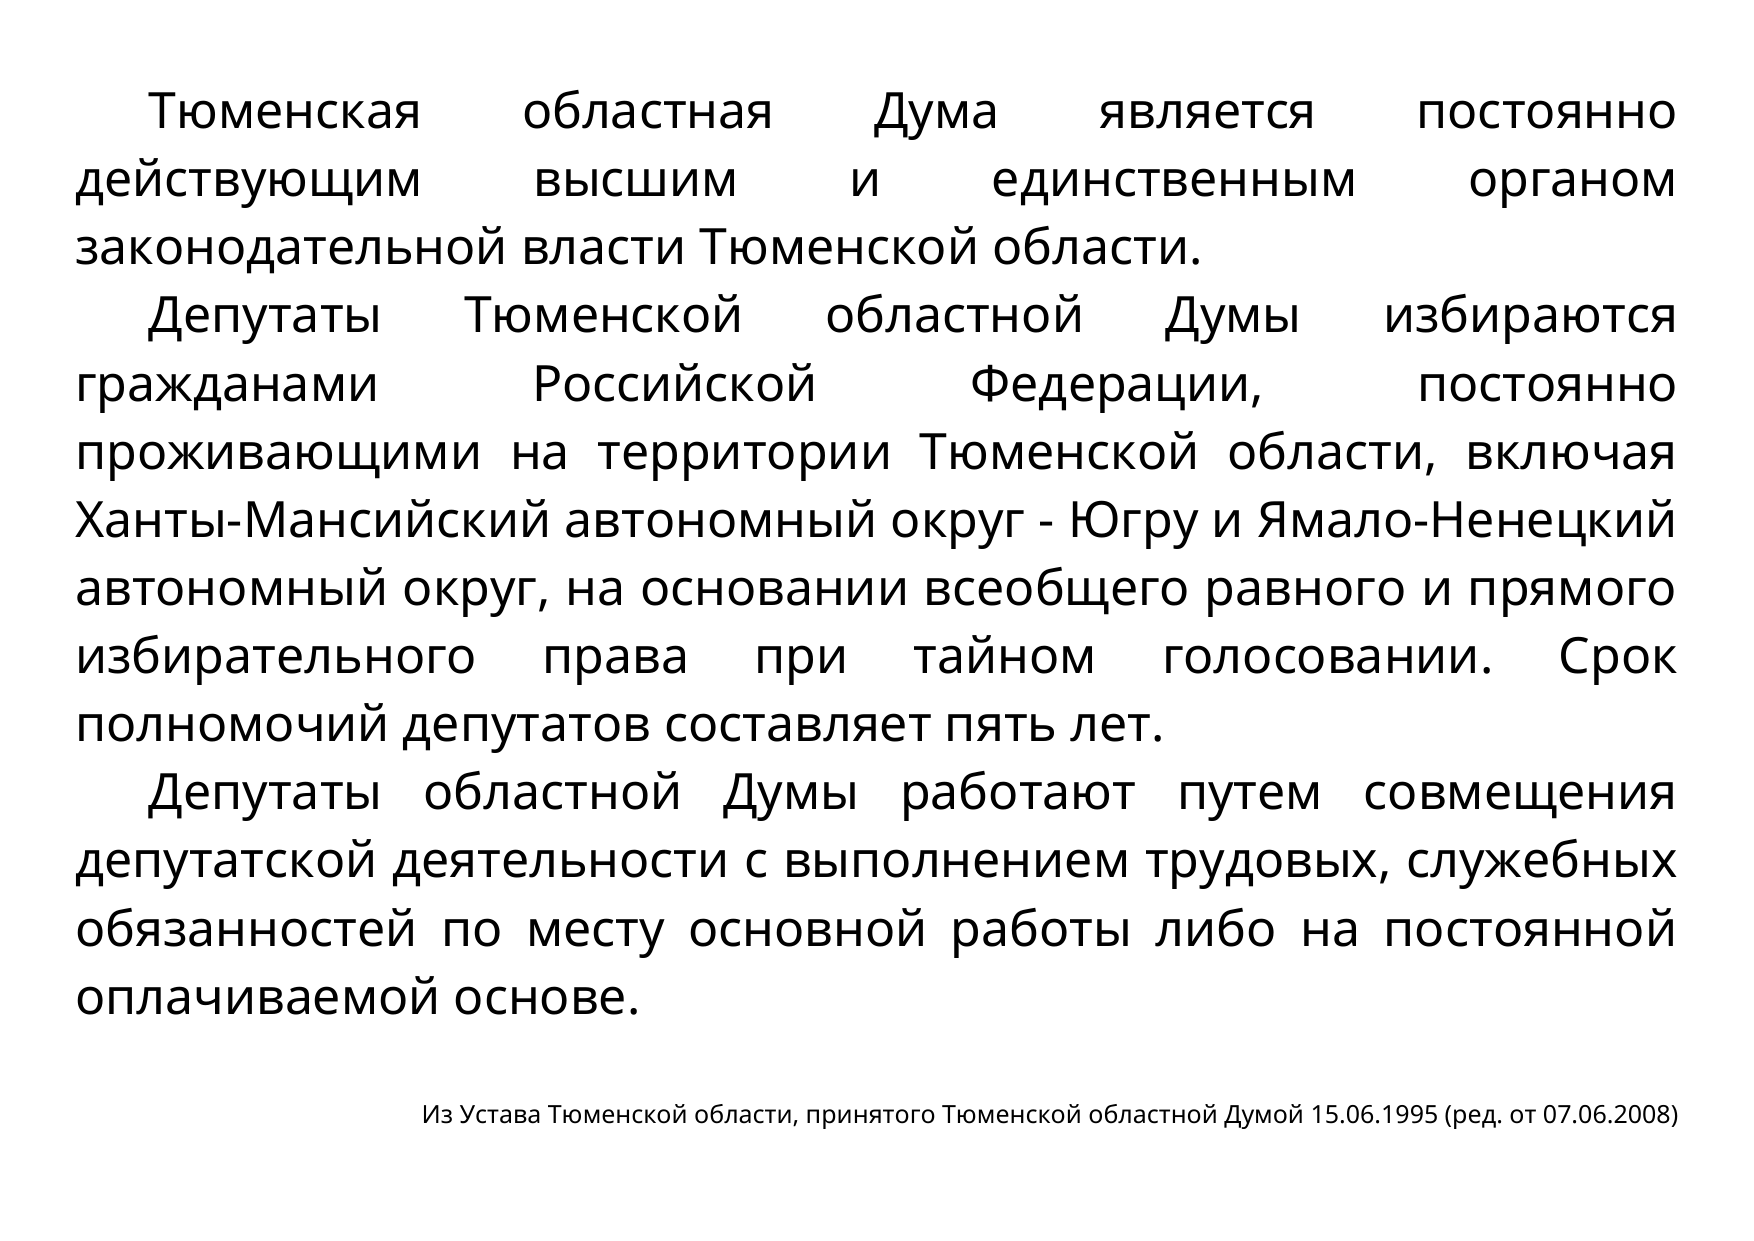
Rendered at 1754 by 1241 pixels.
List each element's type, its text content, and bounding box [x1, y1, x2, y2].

text Депутаты областной Думы работают путем совмещения депутатской деятельности с выполнением трудовых, служебных обязанностей по месту основной работы либо на постоянной оплачиваемой основе. [75, 756, 1679, 1029]
text Депутаты Тюменской областной Думы избираются гражданами Российской Федерации, постоянно проживающими на территории Тюменской области, включая Ханты-Мансийский автономный округ - Югру и Ямало-Ненецкий автономный округ, на основании всеобщего равного и прямого избирательного права при тайном голосовании. Срок полномочий депутатов составляет пять лет. [75, 279, 1679, 756]
text Из Устава Тюменской области, принятого Тюменской областной Думой 15.06.1995 (ред. от 07.06.2008) [75, 1097, 1679, 1131]
text Тюменская областная Дума является постоянно действующим высшим и единственным органом законодательной власти Тюменской области. [75, 75, 1679, 279]
